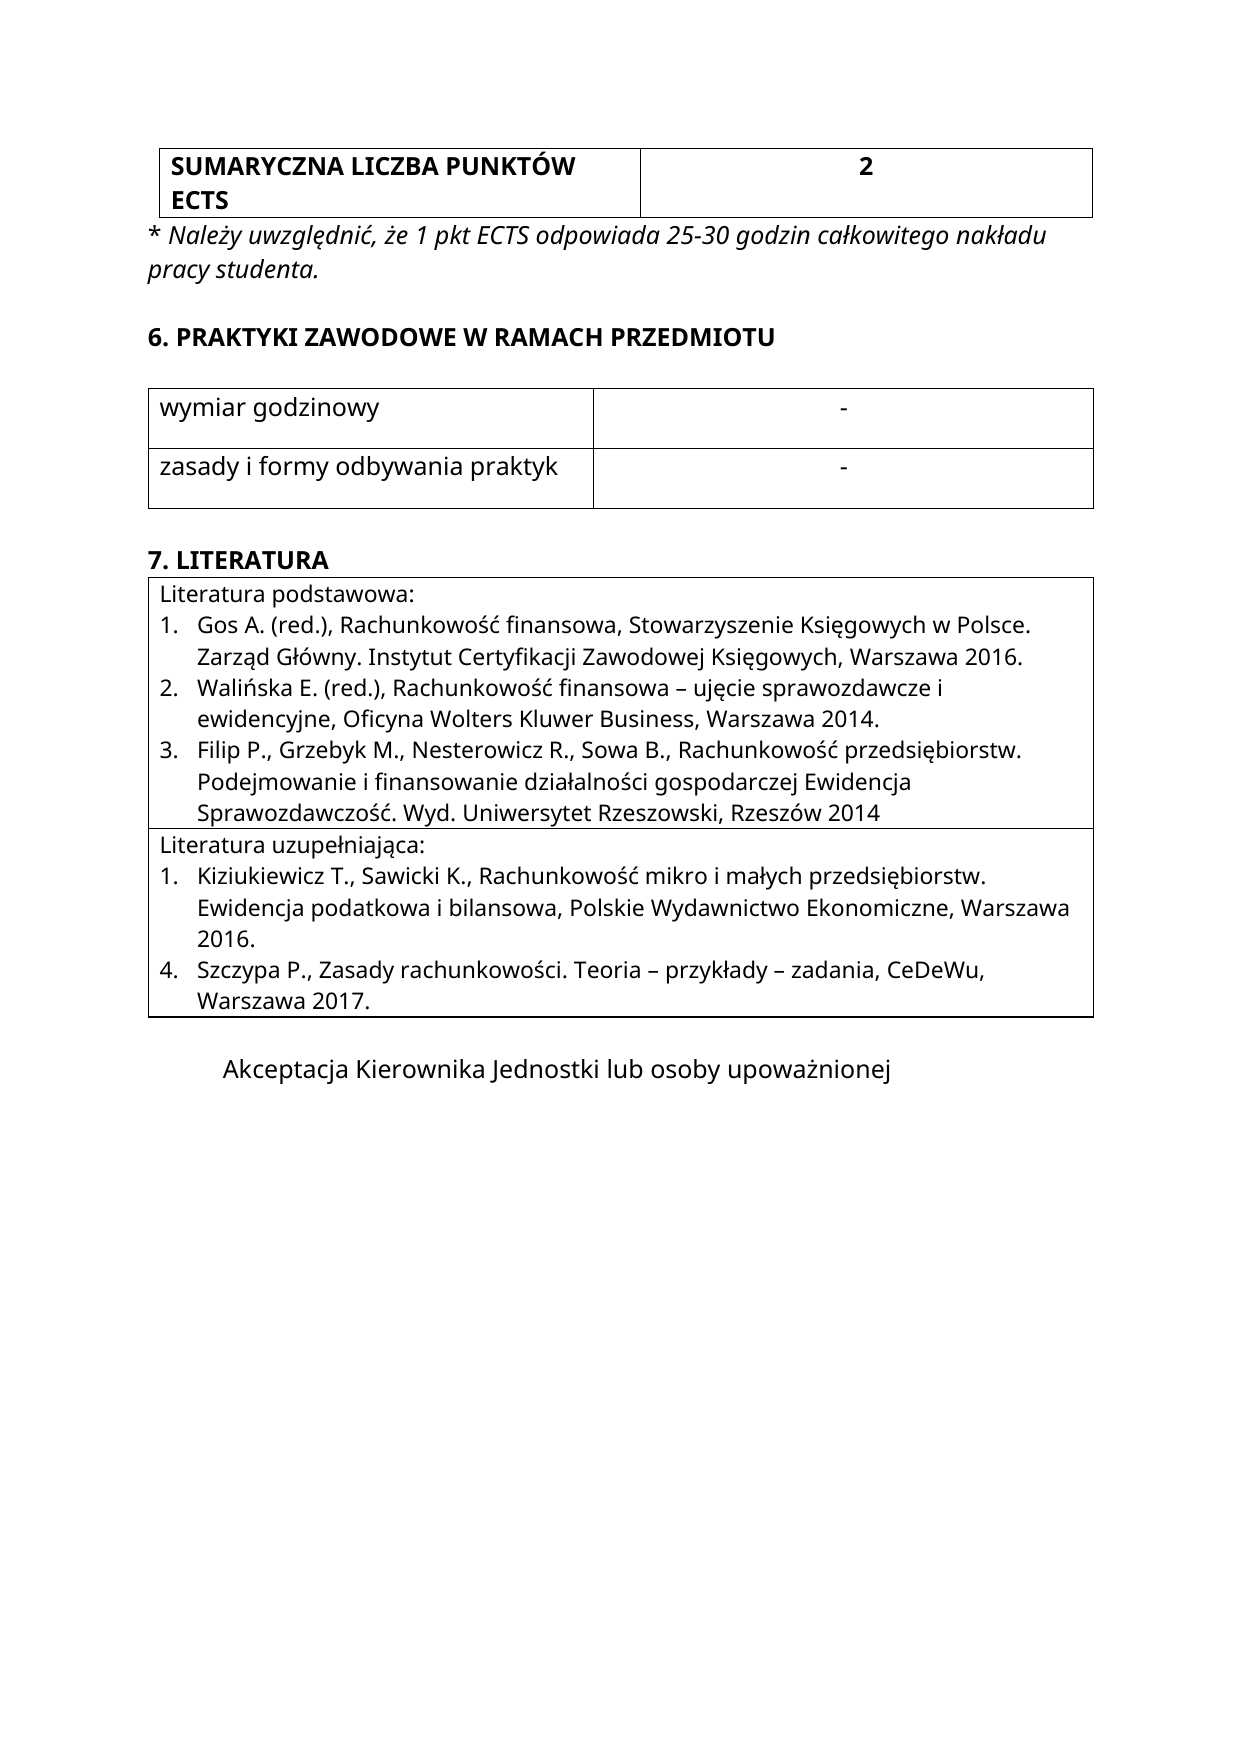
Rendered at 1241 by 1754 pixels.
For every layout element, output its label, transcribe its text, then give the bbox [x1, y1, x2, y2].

text 7. LITERATURA [148, 543, 1093, 577]
table_cell 2 [641, 149, 1092, 217]
table_header - [594, 389, 1093, 448]
table_header wymiar godzinowy [149, 389, 593, 448]
table_cell SUMARYCZNA LICZBA PUNKTÓW ECTS [160, 149, 640, 217]
text Akceptacja Kierownika Jednostki lub osoby upoważnionej [223, 1052, 1093, 1086]
table_cell zasady i formy odbywania praktyk [149, 449, 593, 508]
text 6. PRAKTYKI ZAWODOWE W RAMACH PRZEDMIOTU [148, 320, 1093, 354]
text * Należy uwzględnić, że 1 pkt ECTS odpowiada 25-30 godzin całkowitego nakładu pracy studenta. [148, 218, 1093, 286]
table_cell - [594, 449, 1093, 508]
table_header Literatura podstawowa: Gos A. (red.), Rachunkowość finansowa, Stowarzyszenie Księgowych w Polsce. Zarząd Główny. Instytut Certyfikacji Zawodowej Księgowych, Warszawa 2016. Walińska E. (red.), Rachunkowość finansowa – ujęcie sprawozdawcze i ewidencyjne, Oficyna Wolters Kluwer Business, Warszawa 2014. Filip P., Grzebyk M., Nesterowicz R., Sowa B., Rachunkowość przedsiębiorstw. Podejmowanie i finansowanie działalności gospodarczej Ewidencja Sprawozdawczość. Wyd. Uniwersytet Rzeszowski, Rzeszów 2014 [149, 578, 1093, 828]
table_cell Literatura uzupełniająca: Kiziukiewicz T., Sawicki K., Rachunkowość mikro i małych przedsiębiorstw. Ewidencja podatkowa i bilansowa, Polskie Wydawnictwo Ekonomiczne, Warszawa 2016. Szczypa P., Zasady rachunkowości. Teoria – przykłady – zadania, CeDeWu, Warszawa 2017. [149, 829, 1093, 1016]
